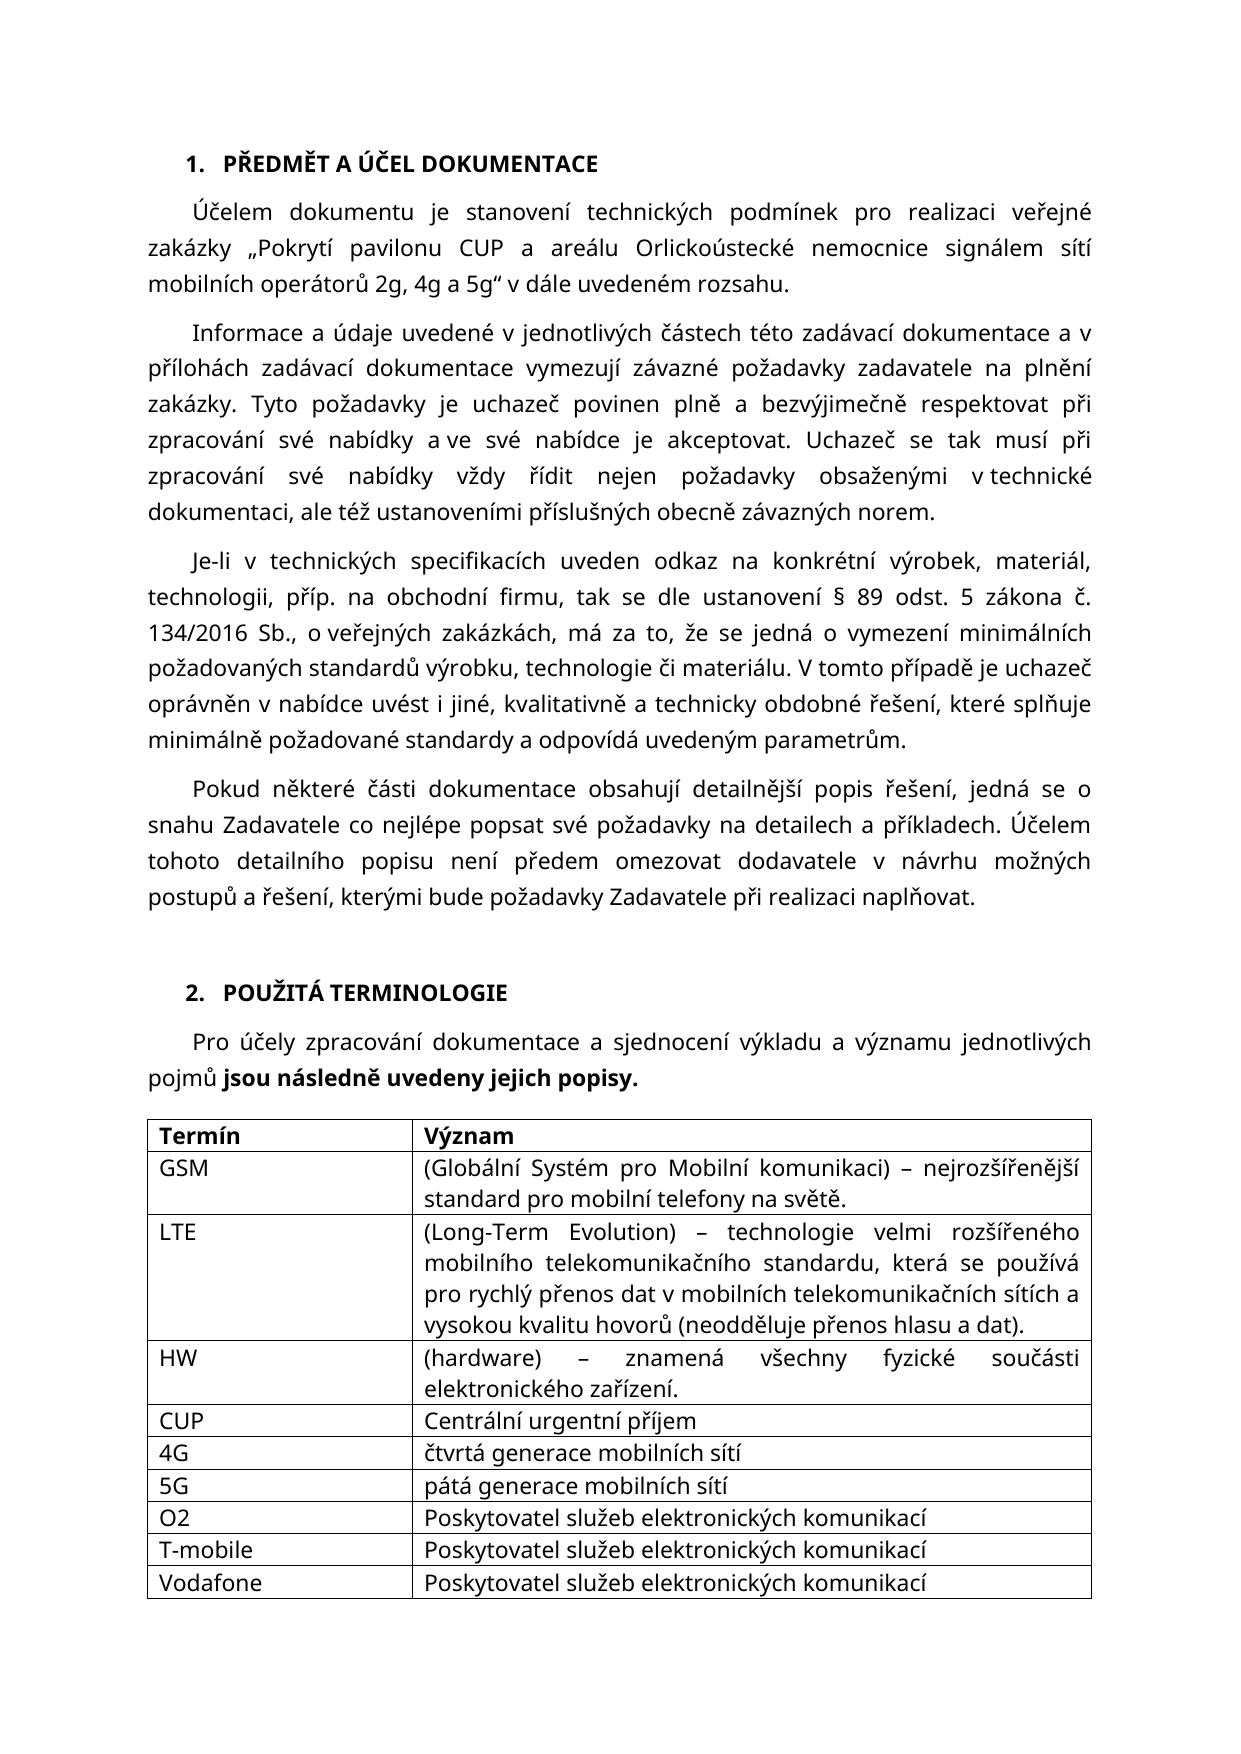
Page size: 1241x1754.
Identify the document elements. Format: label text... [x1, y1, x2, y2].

table_cell Vodafone [148, 1566, 412, 1598]
text Pro účely zpracování dokumentace a sjednocení výkladu a významu jednotlivých pojmů jsou následně uvedeny jejich popisy. [148, 1026, 1092, 1093]
table_cell pátá generace mobilních sítí [413, 1470, 1091, 1501]
table_cell GSM [148, 1152, 412, 1214]
table_cell (hardware) – znamená všechny fyzické součásti elektronického zařízení. [413, 1341, 1091, 1404]
text Pokud některé části dokumentace obsahují detailnější popis řešení, jedná se o snahu Zadavatele co nejlépe popsat své požadavky na detailech a příkladech. Účelem tohoto detailního popisu není předem omezovat dodavatele v návrhu možných postupů a řešení, kterými bude požadavky Zadavatele při realizaci naplňovat. [148, 773, 1092, 912]
table_cell 4G [148, 1437, 412, 1468]
subtitle POUŽITÁ TERMINOLOGIE [185, 977, 1092, 1009]
table_cell LTE [148, 1215, 412, 1340]
subtitle PŘEDMĚT A ÚČEL DOKUMENTACE [185, 148, 1092, 179]
table_cell Centrální urgentní příjem [413, 1405, 1091, 1436]
table_cell HW [148, 1341, 412, 1404]
table_cell Poskytovatel služeb elektronických komunikací [413, 1502, 1091, 1533]
table_cell 5G [148, 1470, 412, 1501]
table_header Význam [413, 1120, 1091, 1151]
text Je-li v technických specifikacích uveden odkaz na konkrétní výrobek, materiál, technologii, příp. na obchodní firmu, tak se dle ustanovení § 89 odst. 5 zákona č. 134/2016 Sb., o veřejných zakázkách, má za to, že se jedná o vymezení minimálních požadovaných standardů výrobku, technologie či materiálu. V tomto případě je uchazeč oprávněn v nabídce uvést i jiné, kvalitativně a technicky obdobné řešení, které splňuje minimálně požadované standardy a odpovídá uvedeným parametrům. [148, 544, 1092, 756]
table_header Termín [148, 1120, 412, 1151]
table_cell (Globální Systém pro Mobilní komunikaci) – nejrozšířenější standard pro mobilní telefony na světě. [413, 1152, 1091, 1214]
table_cell (Long-Term Evolution) – technologie velmi rozšířeného mobilního telekomunikačního standardu, která se používá pro rychlý přenos dat v mobilních telekomunikačních sítích a vysokou kvalitu hovorů (neodděluje přenos hlasu a dat). [413, 1215, 1091, 1340]
table_cell CUP [148, 1405, 412, 1436]
table_cell O2 [148, 1502, 412, 1533]
text Informace a údaje uvedené v jednotlivých částech této zadávací dokumentace a v přílohách zadávací dokumentace vymezují závazné požadavky zadavatele na plnění zakázky. Tyto požadavky je uchazeč povinen plně a bezvýjimečně respektovat při zpracování své nabídky a ve své nabídce je akceptovat. Uchazeč se tak musí při zpracování své nabídky vždy řídit nejen požadavky obsaženými v technické dokumentaci, ale též ustanoveními příslušných obecně závazných norem. [148, 316, 1092, 527]
text Účelem dokumentu je stanovení technických podmínek pro realizaci veřejné zakázky „Pokrytí pavilonu CUP a areálu Orlickoústecké nemocnice signálem sítí mobilních operátorů 2g, 4g a 5g“ v dále uvedeném rozsahu. [148, 196, 1092, 299]
table_cell Poskytovatel služeb elektronických komunikací [413, 1534, 1091, 1565]
table_cell čtvrtá generace mobilních sítí [413, 1437, 1091, 1468]
table_cell Poskytovatel služeb elektronických komunikací [413, 1566, 1091, 1598]
table_cell T-mobile [148, 1534, 412, 1565]
